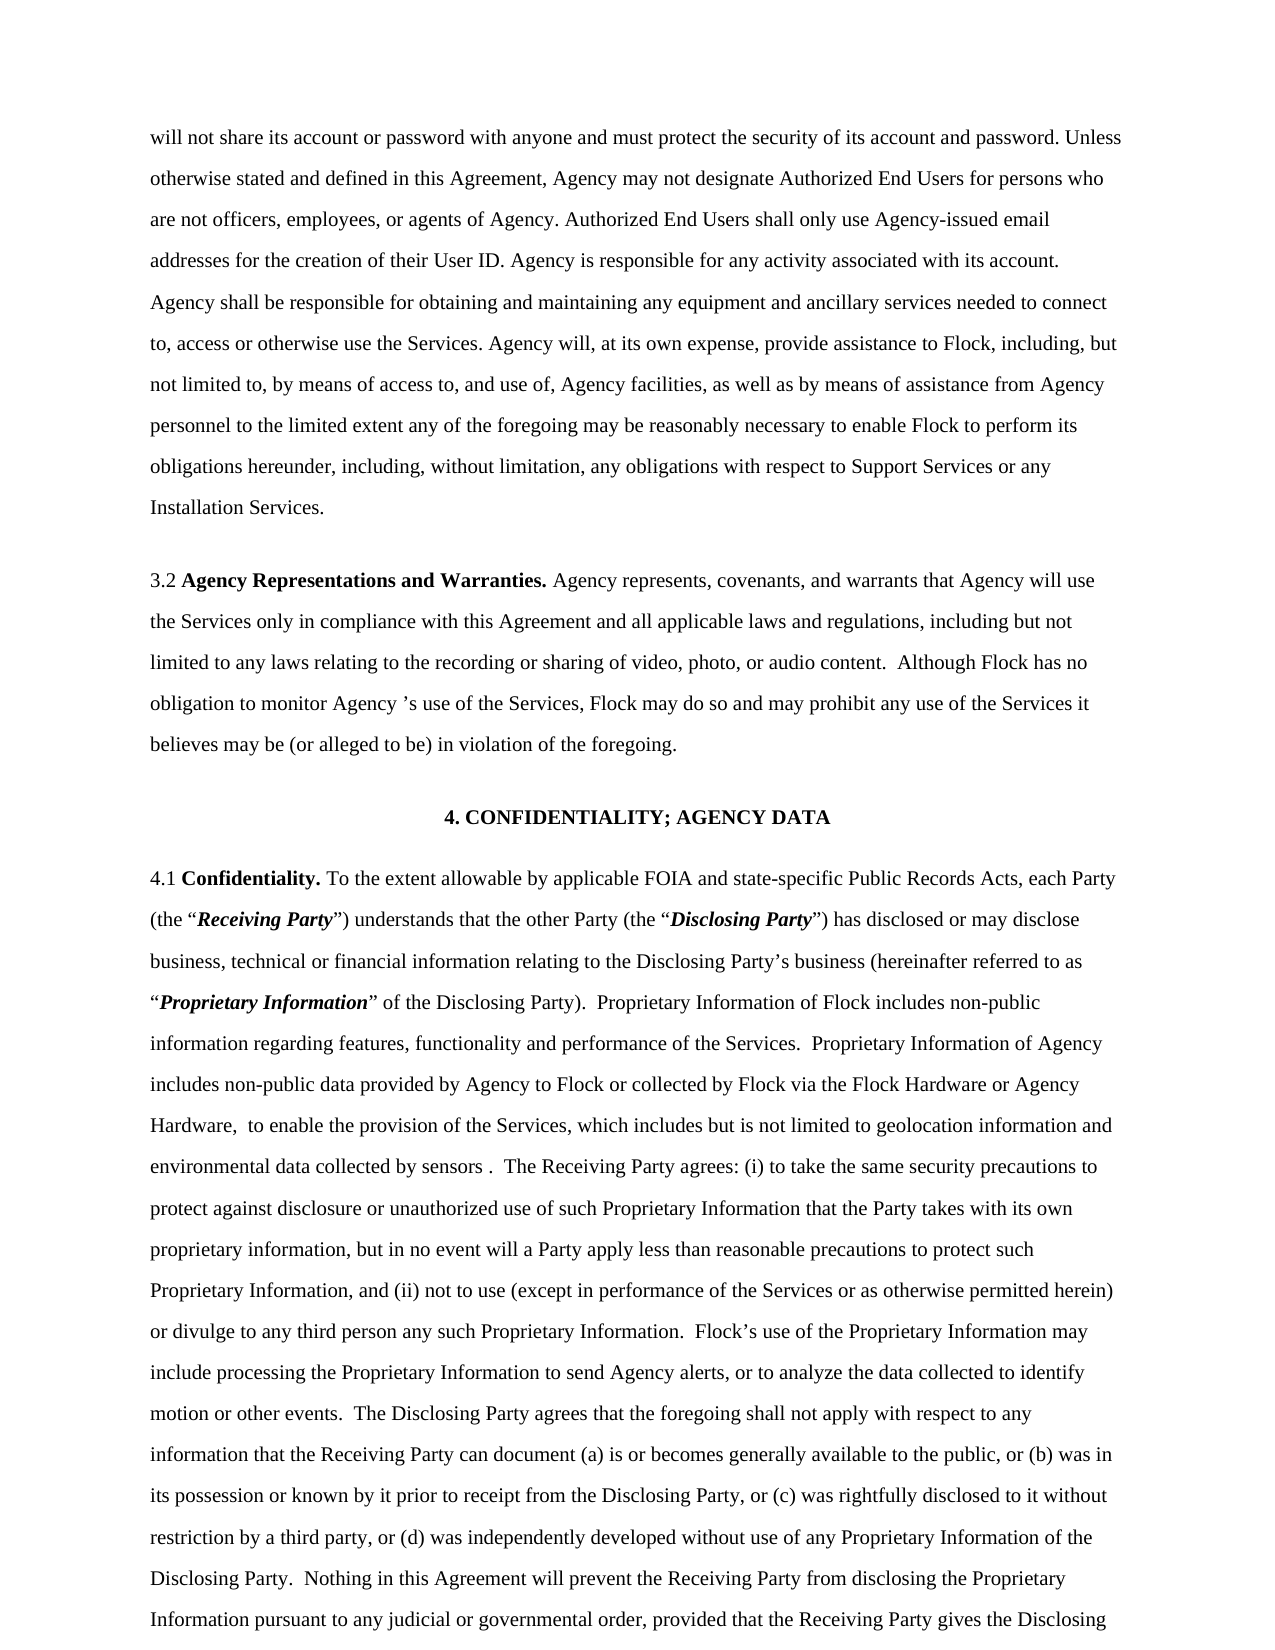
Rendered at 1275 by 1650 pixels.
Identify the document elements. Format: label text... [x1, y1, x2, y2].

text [150, 125, 1125, 519]
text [150, 866, 1125, 1631]
text 3.2 Agency Representations and Warranties. Agency represents, covenants, and warrants that Agency will use the Services only in compliance with this Agreement and all applicable laws and regulations, including but not limited to any laws relating to the recording or sharing of video, photo, or audio content. Although Flock has no obligation to monitor Agency ’s use of the Services, Flock may do so and may prohibit any use of the Services it believes may be (or alleged to be) in violation of the foregoing. [150, 568, 1125, 756]
subtitle 4. CONFIDENTIALITY; AGENCY DATA [150, 805, 1125, 829]
